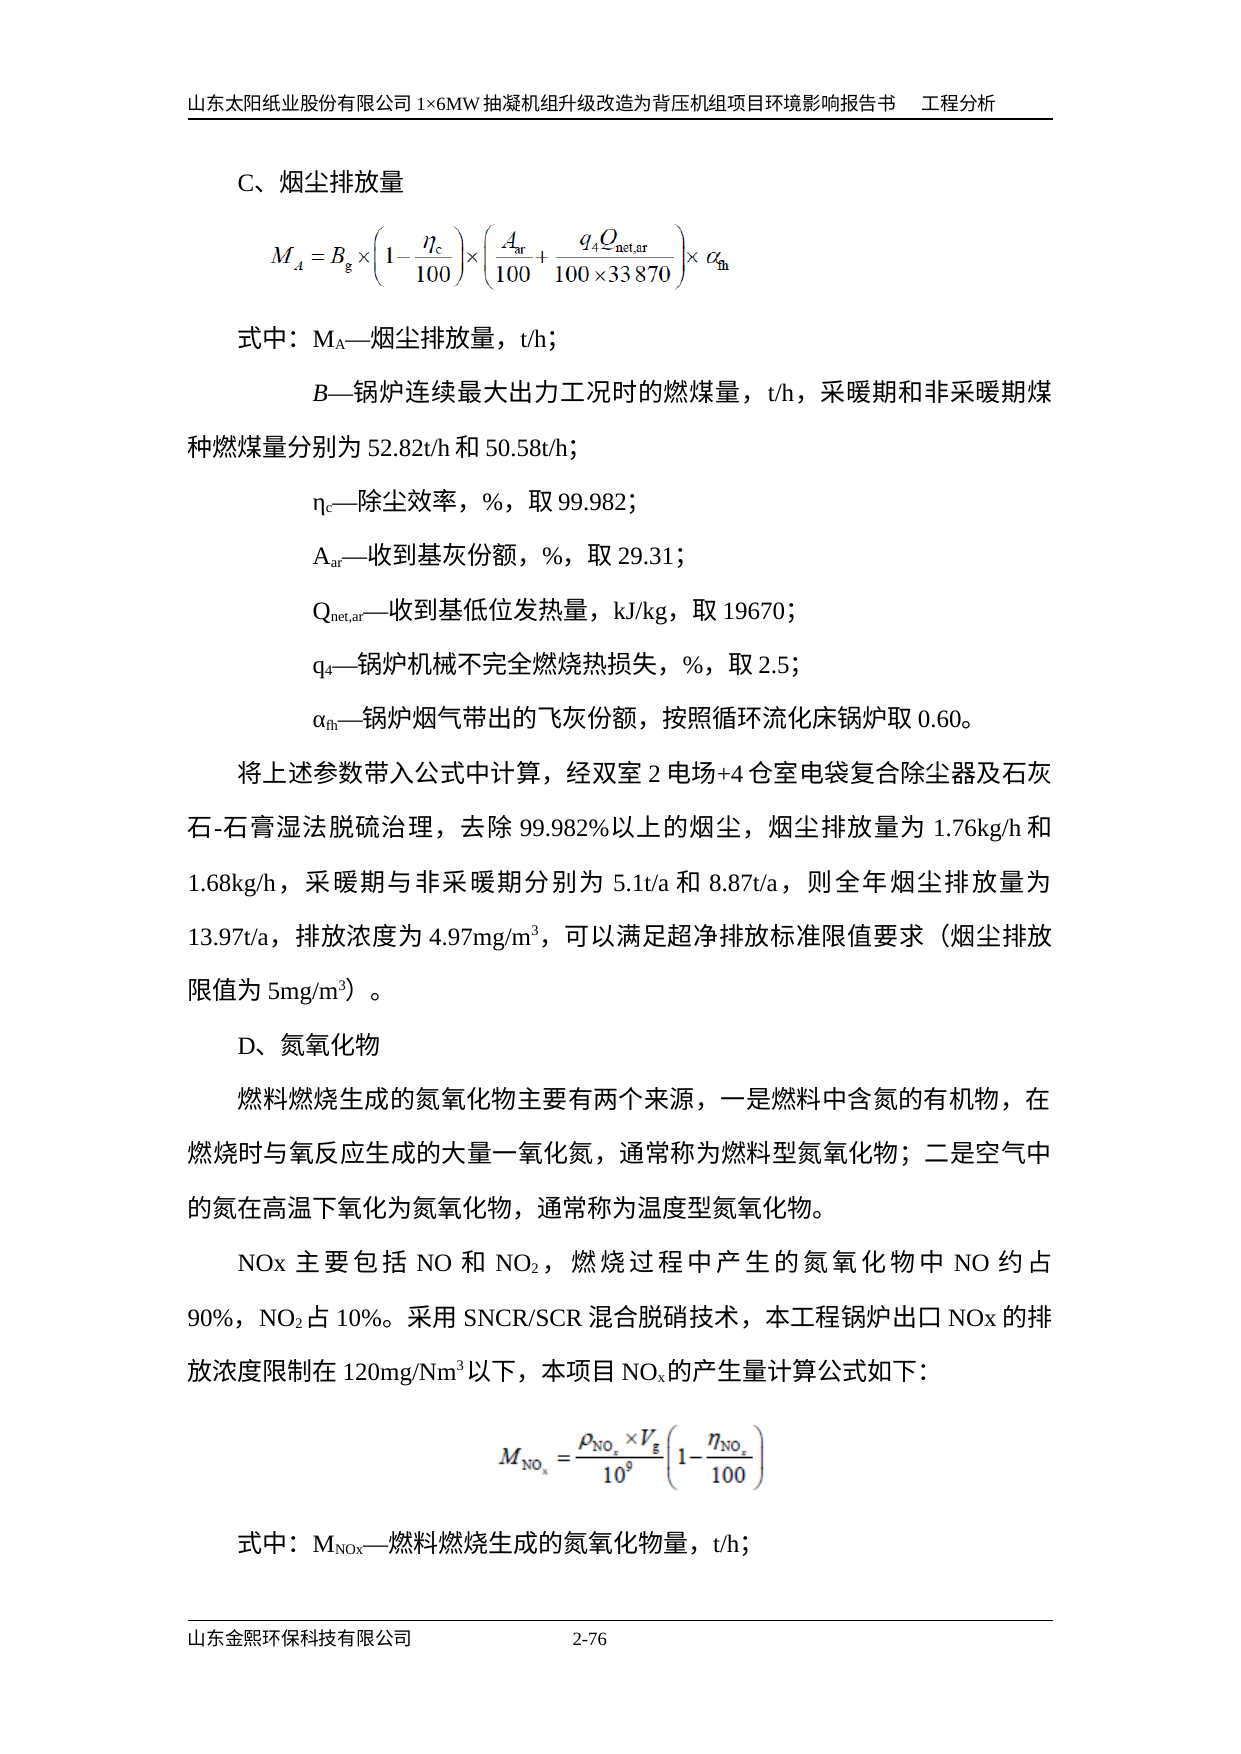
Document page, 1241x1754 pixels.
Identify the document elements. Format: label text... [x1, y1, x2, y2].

text C、烟尘排放量 [187, 162, 1053, 198]
text NOx主要包括NO和NO2，燃烧过程中产生的氮氧化物中NO约占90%，NO2占10%。采用SNCR/SCR混合脱硝技术，本工程锅炉出口NOx的排放浓度限制在120mg/Nm3以下，本项目NOx的产生量计算公式如下： [187, 1243, 1053, 1388]
text D、氮氧化物 [187, 1025, 1053, 1061]
text q4—锅炉机械不完全燃烧热损失，%，取2.5； [187, 644, 1053, 681]
text 式中：MNOx—燃料燃烧生成的氮氧化物量，t/h； [187, 1523, 1053, 1560]
text 燃料燃烧生成的氮氧化物主要有两个来源，一是燃料中含氮的有机物，在燃烧时与氧反应生成的大量一氧化氮，通常称为燃料型氮氧化物；二是空气中的氮在高温下氧化为氮氧化物，通常称为温度型氮氧化物。 [187, 1079, 1053, 1224]
text 式中：MA—烟尘排放量，t/h； [187, 318, 1053, 354]
text Qnet,ar—收到基低位发热量，kJ/kg，取19670； [187, 590, 1053, 626]
text αfh—锅炉烟气带出的飞灰份额，按照循环流化床锅炉取0.60。 [187, 699, 1053, 735]
picture [237, 216, 805, 304]
text B—锅炉连续最大出力工况时的燃煤量，t/h，采暖期和非采暖期煤种燃煤量分别为52.82t/h和50.58t/h； [187, 373, 1053, 463]
picture [442, 1405, 848, 1509]
text 将上述参数带入公式中计算，经双室2电场+4仓室电袋复合除尘器及石灰石-石膏湿法脱硫治理，去除99.982%以上的烟尘，烟尘排放量为1.76kg/h和1.68kg/h，采暖期与非采暖期分别为5.1t/a和8.87t/a，则全年烟尘排放量为13.97t/a，排放浓度为4.97mg/m3，可以满足超净排放标准限值要求（烟尘排放限值为5mg/m3）。 [187, 753, 1053, 1007]
text Aar—收到基灰份额，%，取29.31； [187, 536, 1053, 572]
text ηc—除尘效率，%，取99.982； [187, 481, 1053, 518]
